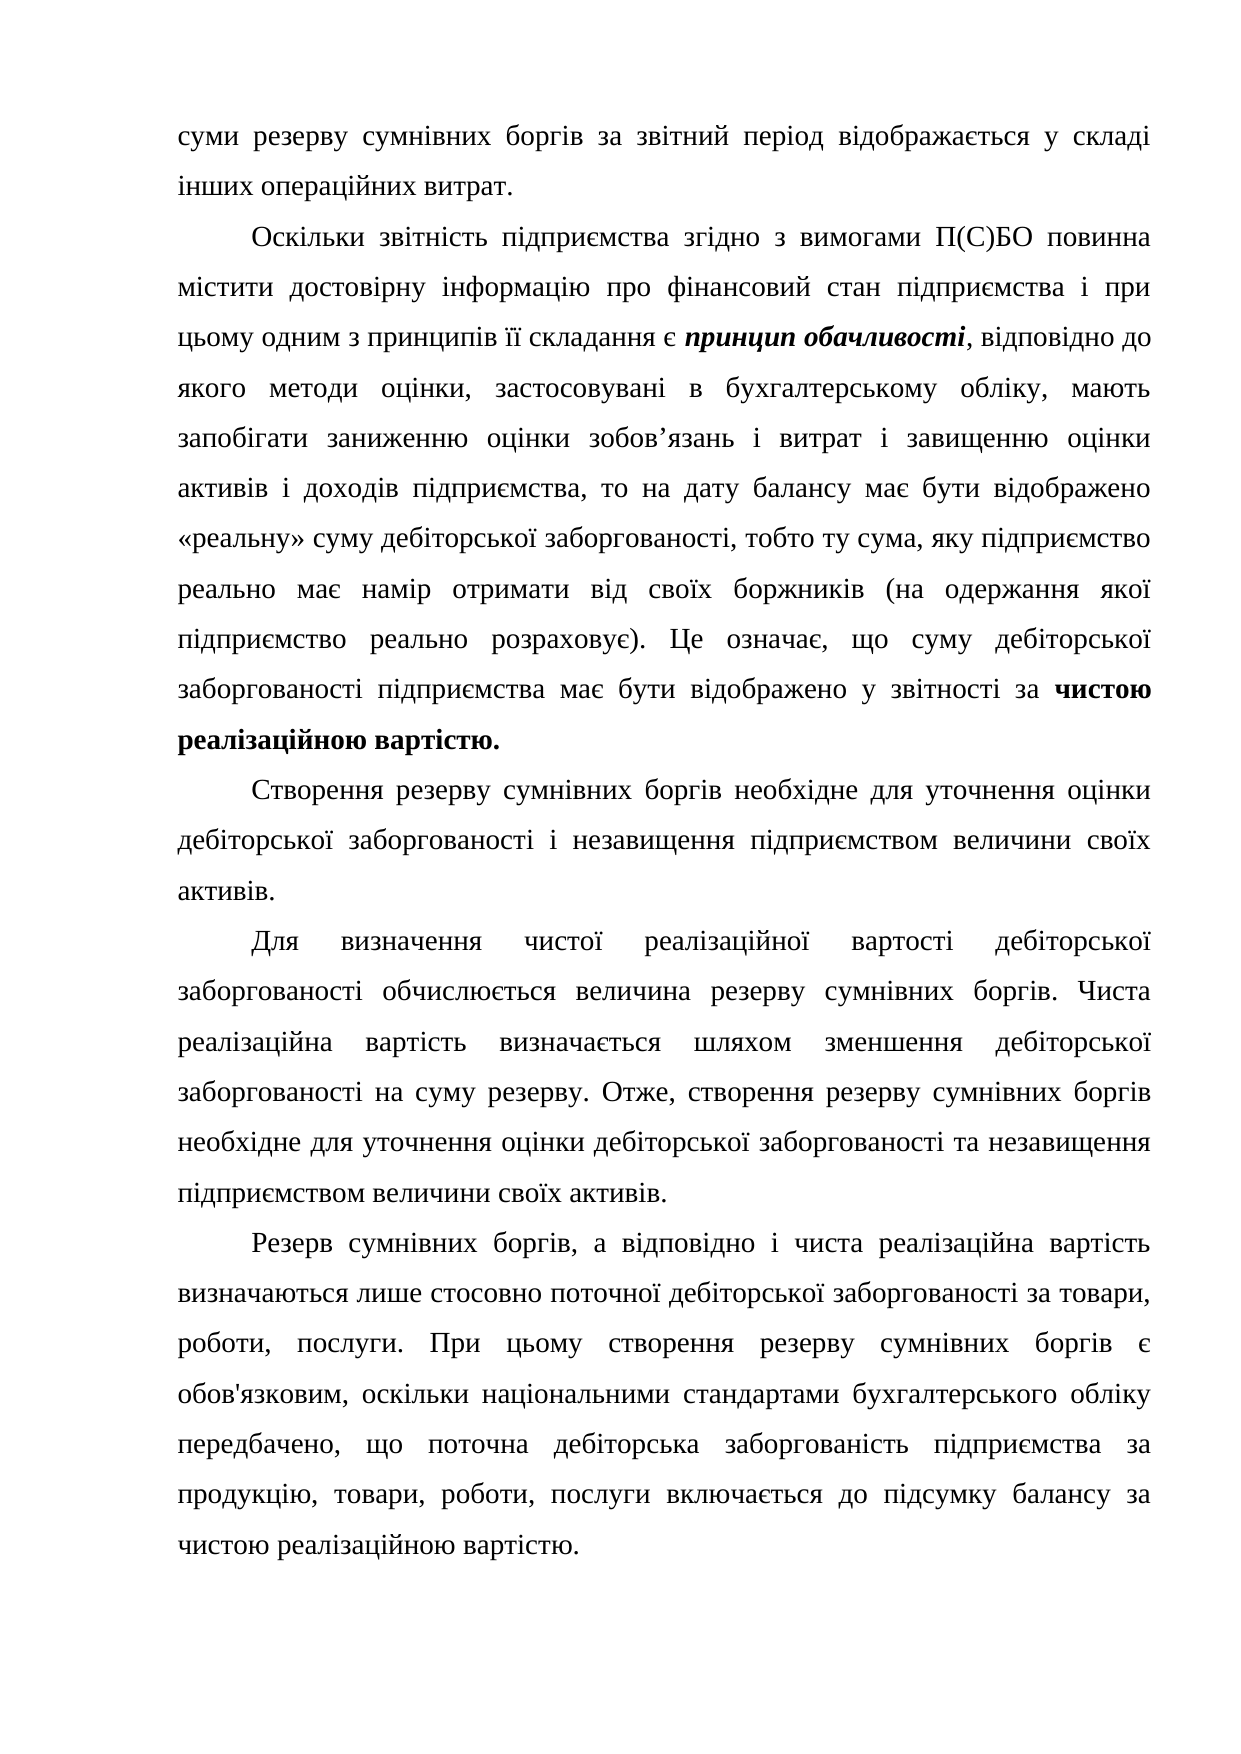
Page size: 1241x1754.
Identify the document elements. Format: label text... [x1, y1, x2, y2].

text Для визначення чистої реалізаційної вартості дебіторської заборгованості обчислюється величина резерву сумнівних боргів. Чиста реалізаційна вартість визначається шляхом зменшення дебіторської заборгованості на суму резерву. Отже, створення резерву сумнівних боргів необхідне для уточнення оцінки дебіторської заборгованості та незавищення підприємством величини своїх активів. [177, 923, 1152, 1208]
text Створення резерву сумнівних боргів необхідне для уточнення оцінки дебіторської заборгованості і незавищення підприємством величини своїх активів. [177, 772, 1152, 906]
text Резерв сумнівних боргів, а відповідно і чиста реалізаційна вартість визначаються лише стосовно поточної дебіторської заборгованості за товари, роботи, послуги. При цьому створення резерву сумнівних боргів є обов'язковим, оскільки національними стандартами бухгалтерського обліку передбачено, що поточна дебіторська заборгованість підприємства за продукцію, товари, роботи, послуги включається до підсумку балансу за чистою реалізаційною вартістю. [177, 1225, 1152, 1560]
text Оскільки звітність підприємства згідно з вимогами П(С)БО повинна містити достовірну інформацію про фінансовий стан підприємства і при цьому одним з принципів її складання є принцип обачливості, відповідно до якого методи оцінки, застосовувані в бухгалтерському обліку, мають запобігати заниженню оцінки зобов’язань і витрат і завищенню оцінки активів і доходів підприємства, то на дату балансу має бути відображено «реальну» суму дебіторської заборгованості, тобто ту сума, яку підприємство реально має намір отримати від своїх боржників (на одержання якої підприємство реально розраховує). Це означає, що суму дебіторської заборгованості підприємства має бути відображено у звітності за чистою реалізаційною вартістю. [177, 219, 1152, 755]
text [177, 118, 1152, 202]
